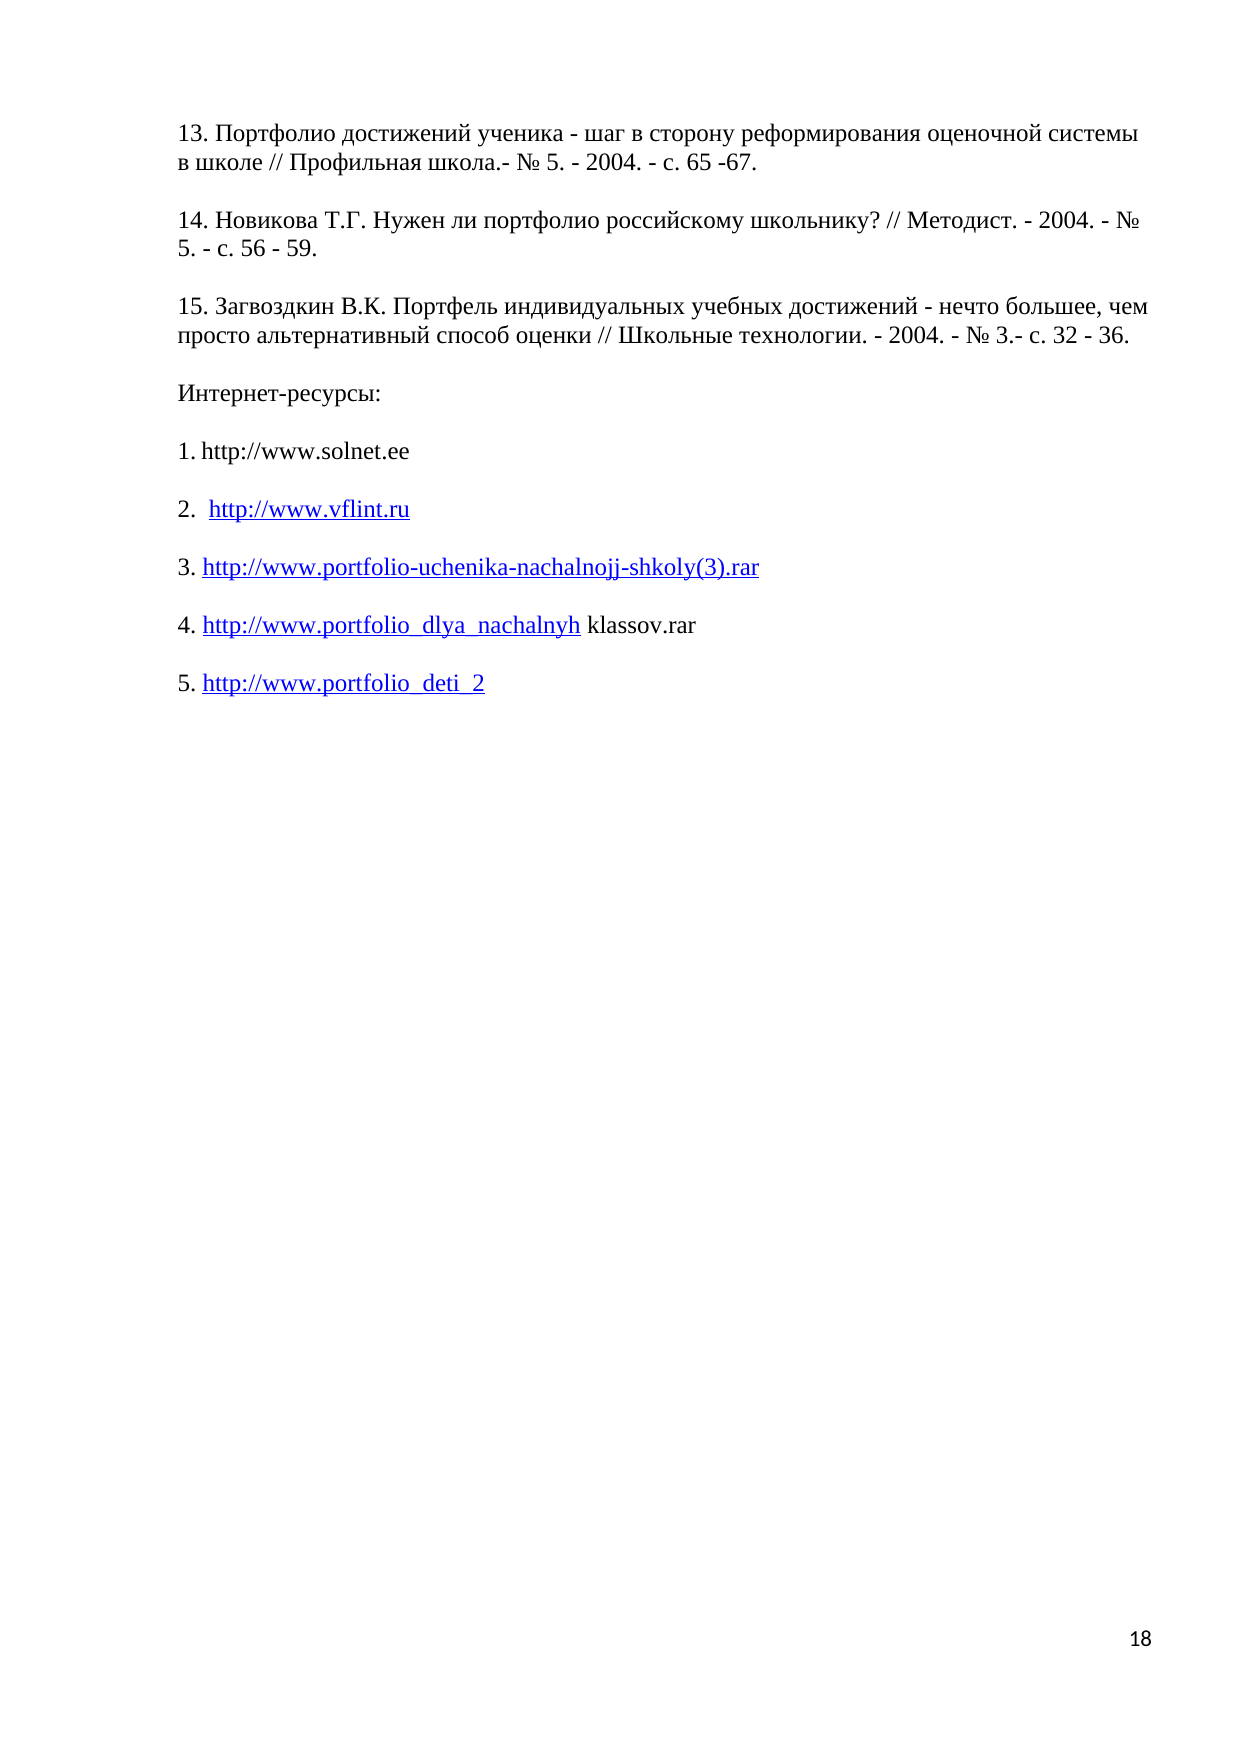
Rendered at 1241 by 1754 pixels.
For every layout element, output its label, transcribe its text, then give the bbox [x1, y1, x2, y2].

text 3. http://www.portfolio-uchenika-nachalnojj-shkoly(3).rar [177, 552, 1152, 581]
text 5. http://www.portfolio_deti_2 [177, 668, 1152, 696]
text 13. Портфолио достижений ученика - шаг в сторону реформирования оценочной системы в школе // Профильная школа.- № 5. - 2004. - с. 65 -67. [177, 118, 1152, 176]
text 4. http://www.portfolio_dlya_nachalnyh klassov.rar [177, 610, 1152, 638]
text 15. Загвоздкин В.К. Портфель индивидуальных учебных достижений - нечто большее, чем просто альтернативный способ оценки // Школьные технологии. - 2004. - № 3.- с. 32 - 36. [177, 291, 1152, 349]
text Интернет-ресурсы: [177, 378, 1152, 407]
text 1. http://www.solnet.ee [177, 436, 1152, 465]
text 14. Новикова Т.Г. Нужен ли портфолио российскому школьнику? // Методист. - 2004. - № 5. - с. 56 - 59. [177, 205, 1152, 262]
text 2. http://www.vflint.ru [177, 494, 1152, 523]
